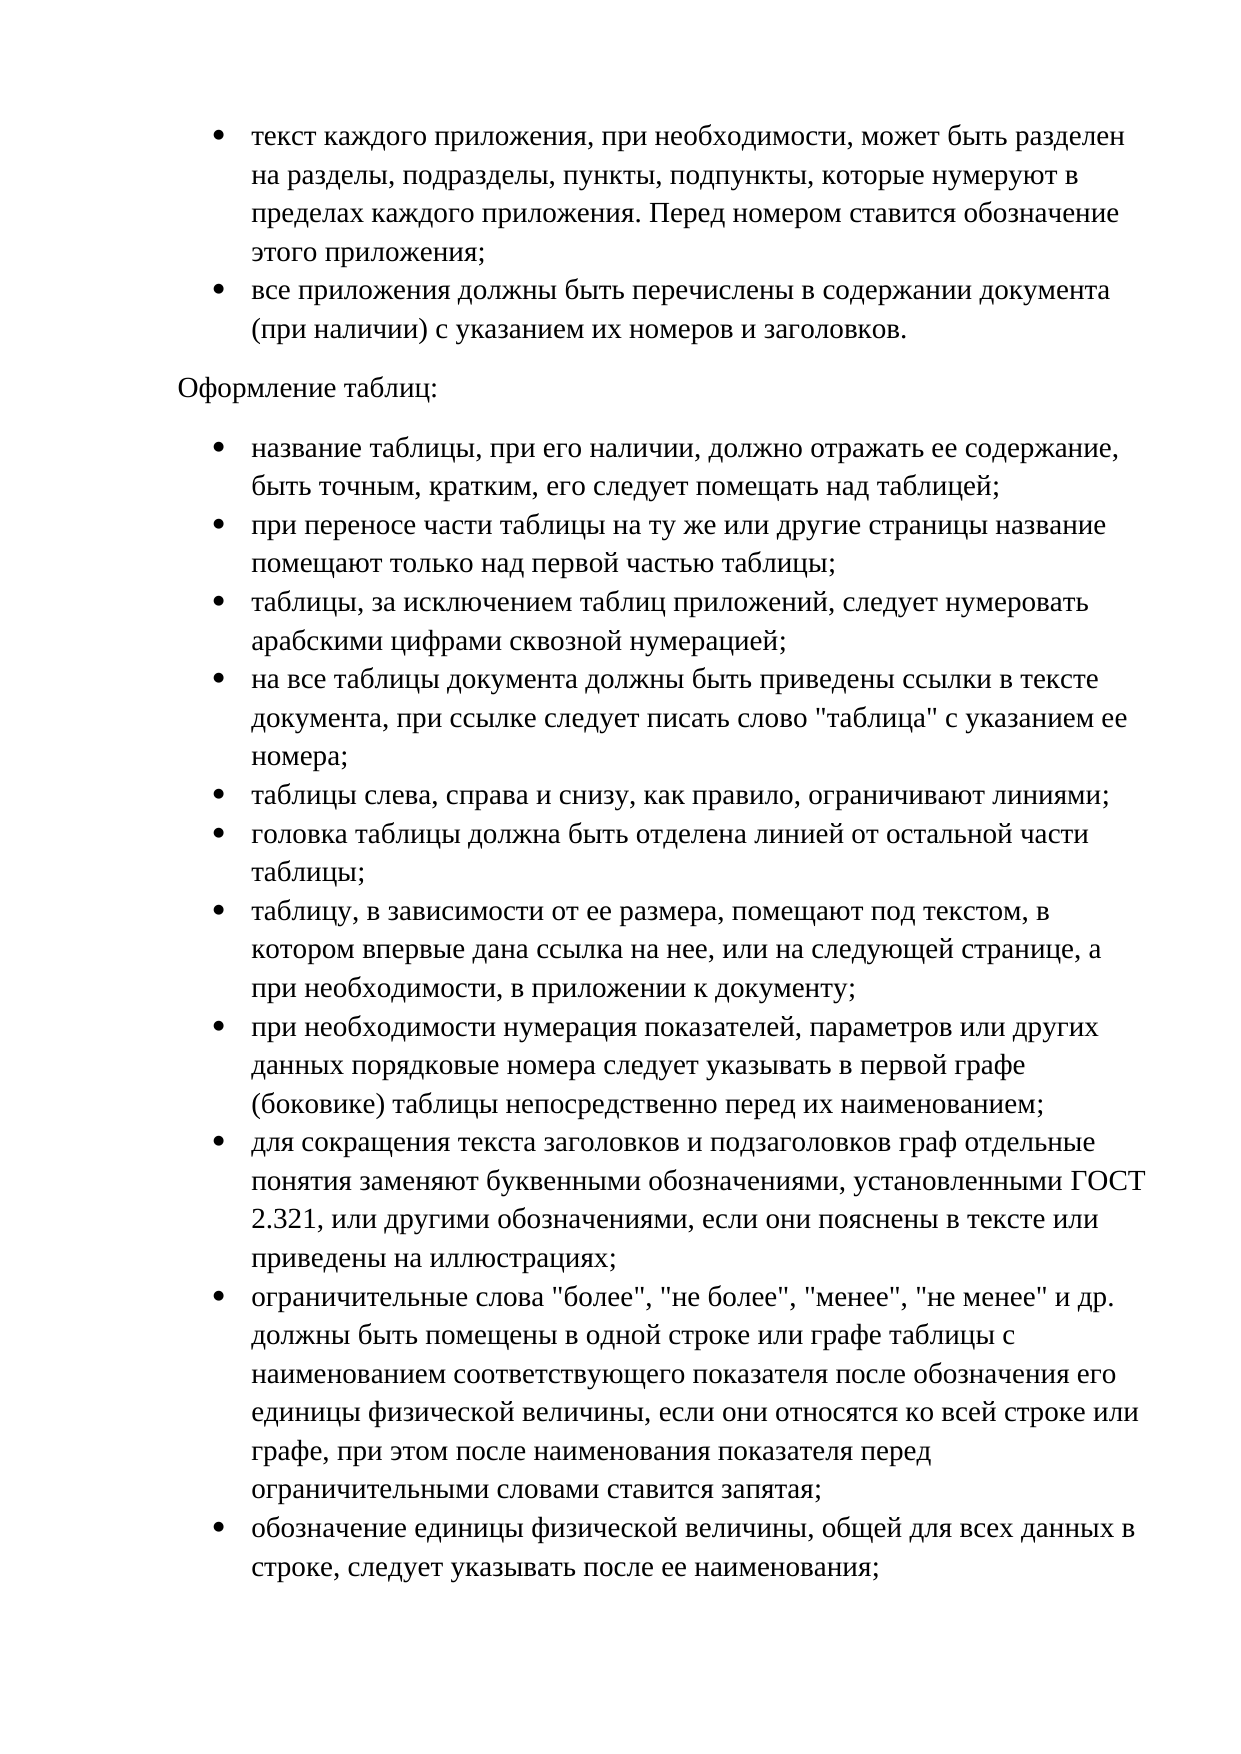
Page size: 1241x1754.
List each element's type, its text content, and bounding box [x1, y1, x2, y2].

list ограничительные слова "более", "не более", "менее", "не менее" и др. должны быть помещены в одной строке или графе таблицы с наименованием соответствующего показателя после обозначения его единицы физической величины, если они относятся ко всей строке или графе, при этом после наименования показателя перед ограничительными словами ставится запятая; [213, 1279, 1152, 1505]
list обозначение единицы физической величины, общей для всех данных в строке, следует указывать после ее наименования; [213, 1510, 1152, 1582]
list для сокращения текста заголовков и подзаголовков граф отдельные понятия заменяют буквенными обозначениями, установленными ГОСТ 2.321, или другими обозначениями, если они пояснены в тексте или приведены на иллюстрациях; [213, 1124, 1152, 1274]
list название таблицы, при его наличии, должно отражать ее содержание, быть точным, кратким, его следует помещать над таблицей; [213, 430, 1152, 502]
list все приложения должны быть перечислены в содержании документа (при наличии) с указанием их номеров и заголовков. [213, 272, 1152, 344]
list таблицы, за исключением таблиц приложений, следует нумеровать арабскими цифрами сквозной нумерацией; [213, 584, 1152, 656]
list текст каждого приложения, при необходимости, может быть разделен на разделы, подразделы, пункты, подпункты, которые нумеруют в пределах каждого приложения. Перед номером ставится обозначение этого приложения; [213, 118, 1152, 267]
list при необходимости нумерация показателей, параметров или других данных порядковые номера следует указывать в первой графе (боковике) таблицы непосредственно перед их наименованием; [213, 1009, 1152, 1119]
list на все таблицы документа должны быть приведены ссылки в тексте документа, при ссылке следует писать слово "таблица" с указанием ее номера; [213, 661, 1152, 772]
list таблицу, в зависимости от ее размера, помещают под текстом, в котором впервые дана ссылка на нее, или на следующей странице, а при необходимости, в приложении к документу; [213, 893, 1152, 1004]
text Оформление таблиц: [177, 370, 1152, 404]
list при переносе части таблицы на ту же или другие страницы название помещают только над первой частью таблицы; [213, 507, 1152, 579]
list головка таблицы должна быть отделена линией от остальной части таблицы; [213, 816, 1152, 888]
